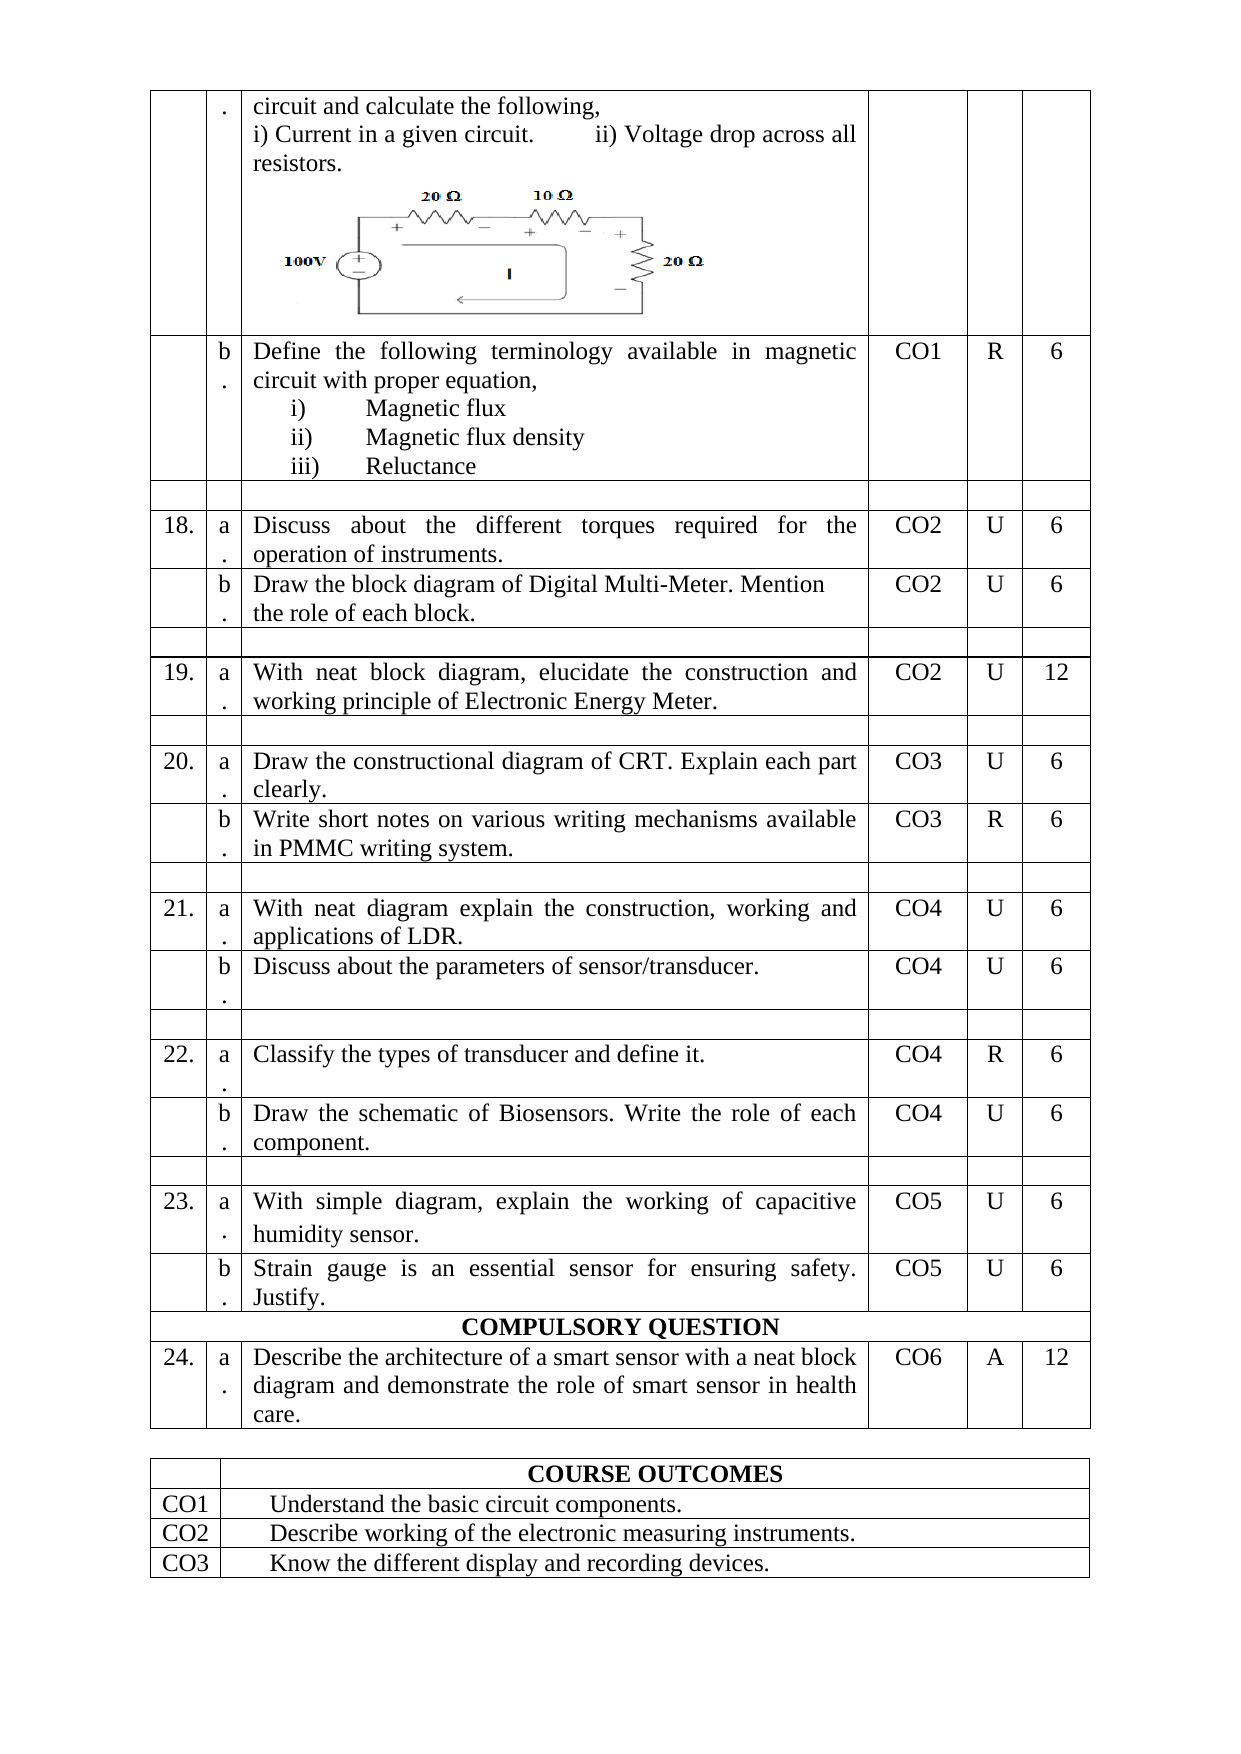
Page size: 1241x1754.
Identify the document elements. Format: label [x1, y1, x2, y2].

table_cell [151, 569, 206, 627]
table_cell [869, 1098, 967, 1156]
picture [252, 177, 725, 335]
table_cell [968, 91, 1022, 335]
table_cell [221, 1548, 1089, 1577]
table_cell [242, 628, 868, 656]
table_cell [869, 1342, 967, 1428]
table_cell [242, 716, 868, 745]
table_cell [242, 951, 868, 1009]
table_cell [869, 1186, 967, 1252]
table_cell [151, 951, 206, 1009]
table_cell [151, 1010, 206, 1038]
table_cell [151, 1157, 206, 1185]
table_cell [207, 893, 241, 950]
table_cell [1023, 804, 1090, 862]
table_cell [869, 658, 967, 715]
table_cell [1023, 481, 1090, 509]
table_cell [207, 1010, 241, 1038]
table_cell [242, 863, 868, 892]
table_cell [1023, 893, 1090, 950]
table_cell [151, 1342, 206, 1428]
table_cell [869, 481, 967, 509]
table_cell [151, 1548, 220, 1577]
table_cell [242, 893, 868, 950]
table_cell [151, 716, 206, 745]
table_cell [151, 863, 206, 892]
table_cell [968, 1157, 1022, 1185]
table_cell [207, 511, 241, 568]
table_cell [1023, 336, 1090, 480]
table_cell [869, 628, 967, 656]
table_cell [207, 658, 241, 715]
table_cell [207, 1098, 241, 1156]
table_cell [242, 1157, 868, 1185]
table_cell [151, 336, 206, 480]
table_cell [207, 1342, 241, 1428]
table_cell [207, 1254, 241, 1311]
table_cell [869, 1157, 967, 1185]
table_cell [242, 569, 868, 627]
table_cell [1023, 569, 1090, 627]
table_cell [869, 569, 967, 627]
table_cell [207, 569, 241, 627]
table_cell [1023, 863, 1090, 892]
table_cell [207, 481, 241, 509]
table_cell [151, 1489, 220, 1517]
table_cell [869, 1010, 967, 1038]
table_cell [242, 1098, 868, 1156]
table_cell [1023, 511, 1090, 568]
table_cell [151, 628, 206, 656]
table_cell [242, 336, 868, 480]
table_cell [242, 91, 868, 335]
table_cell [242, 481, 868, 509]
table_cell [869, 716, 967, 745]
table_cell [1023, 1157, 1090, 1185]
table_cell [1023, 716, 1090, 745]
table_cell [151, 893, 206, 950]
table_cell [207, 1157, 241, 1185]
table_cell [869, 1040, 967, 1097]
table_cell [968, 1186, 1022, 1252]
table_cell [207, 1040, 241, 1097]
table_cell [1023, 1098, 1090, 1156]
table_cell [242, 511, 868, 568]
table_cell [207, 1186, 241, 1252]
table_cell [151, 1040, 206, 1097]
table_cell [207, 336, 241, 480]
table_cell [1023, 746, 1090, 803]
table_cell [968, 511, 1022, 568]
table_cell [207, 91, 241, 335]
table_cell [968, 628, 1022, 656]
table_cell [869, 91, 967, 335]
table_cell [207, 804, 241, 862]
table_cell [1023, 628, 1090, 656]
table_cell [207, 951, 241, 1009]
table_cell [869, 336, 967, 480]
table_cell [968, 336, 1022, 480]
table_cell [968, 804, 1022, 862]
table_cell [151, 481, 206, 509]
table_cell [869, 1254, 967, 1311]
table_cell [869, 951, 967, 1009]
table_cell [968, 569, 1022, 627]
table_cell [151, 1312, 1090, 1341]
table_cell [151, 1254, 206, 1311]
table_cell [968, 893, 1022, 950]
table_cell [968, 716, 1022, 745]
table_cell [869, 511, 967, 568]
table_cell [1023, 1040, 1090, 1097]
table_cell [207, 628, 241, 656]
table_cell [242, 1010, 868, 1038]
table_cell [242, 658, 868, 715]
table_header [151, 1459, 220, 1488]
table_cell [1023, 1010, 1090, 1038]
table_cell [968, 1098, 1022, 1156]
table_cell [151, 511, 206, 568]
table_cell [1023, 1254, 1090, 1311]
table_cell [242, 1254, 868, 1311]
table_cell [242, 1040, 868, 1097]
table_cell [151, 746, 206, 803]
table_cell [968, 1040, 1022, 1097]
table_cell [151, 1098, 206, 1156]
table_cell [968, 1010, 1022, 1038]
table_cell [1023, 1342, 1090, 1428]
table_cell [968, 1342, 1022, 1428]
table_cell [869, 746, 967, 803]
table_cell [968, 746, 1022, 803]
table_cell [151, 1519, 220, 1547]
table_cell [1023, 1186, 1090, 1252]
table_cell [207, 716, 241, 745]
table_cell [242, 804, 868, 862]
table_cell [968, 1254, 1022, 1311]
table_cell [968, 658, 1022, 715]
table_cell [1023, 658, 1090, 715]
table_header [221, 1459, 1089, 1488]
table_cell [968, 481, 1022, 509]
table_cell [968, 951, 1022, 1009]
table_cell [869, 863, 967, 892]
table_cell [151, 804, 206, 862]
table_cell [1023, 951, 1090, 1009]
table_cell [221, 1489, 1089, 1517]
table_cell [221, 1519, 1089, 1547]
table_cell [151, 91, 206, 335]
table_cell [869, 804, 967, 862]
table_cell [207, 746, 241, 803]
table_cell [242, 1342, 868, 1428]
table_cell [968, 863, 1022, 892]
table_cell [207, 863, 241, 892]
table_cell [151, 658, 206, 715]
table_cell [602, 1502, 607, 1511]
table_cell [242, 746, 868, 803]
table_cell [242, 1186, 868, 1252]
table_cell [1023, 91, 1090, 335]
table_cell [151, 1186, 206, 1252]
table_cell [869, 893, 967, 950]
